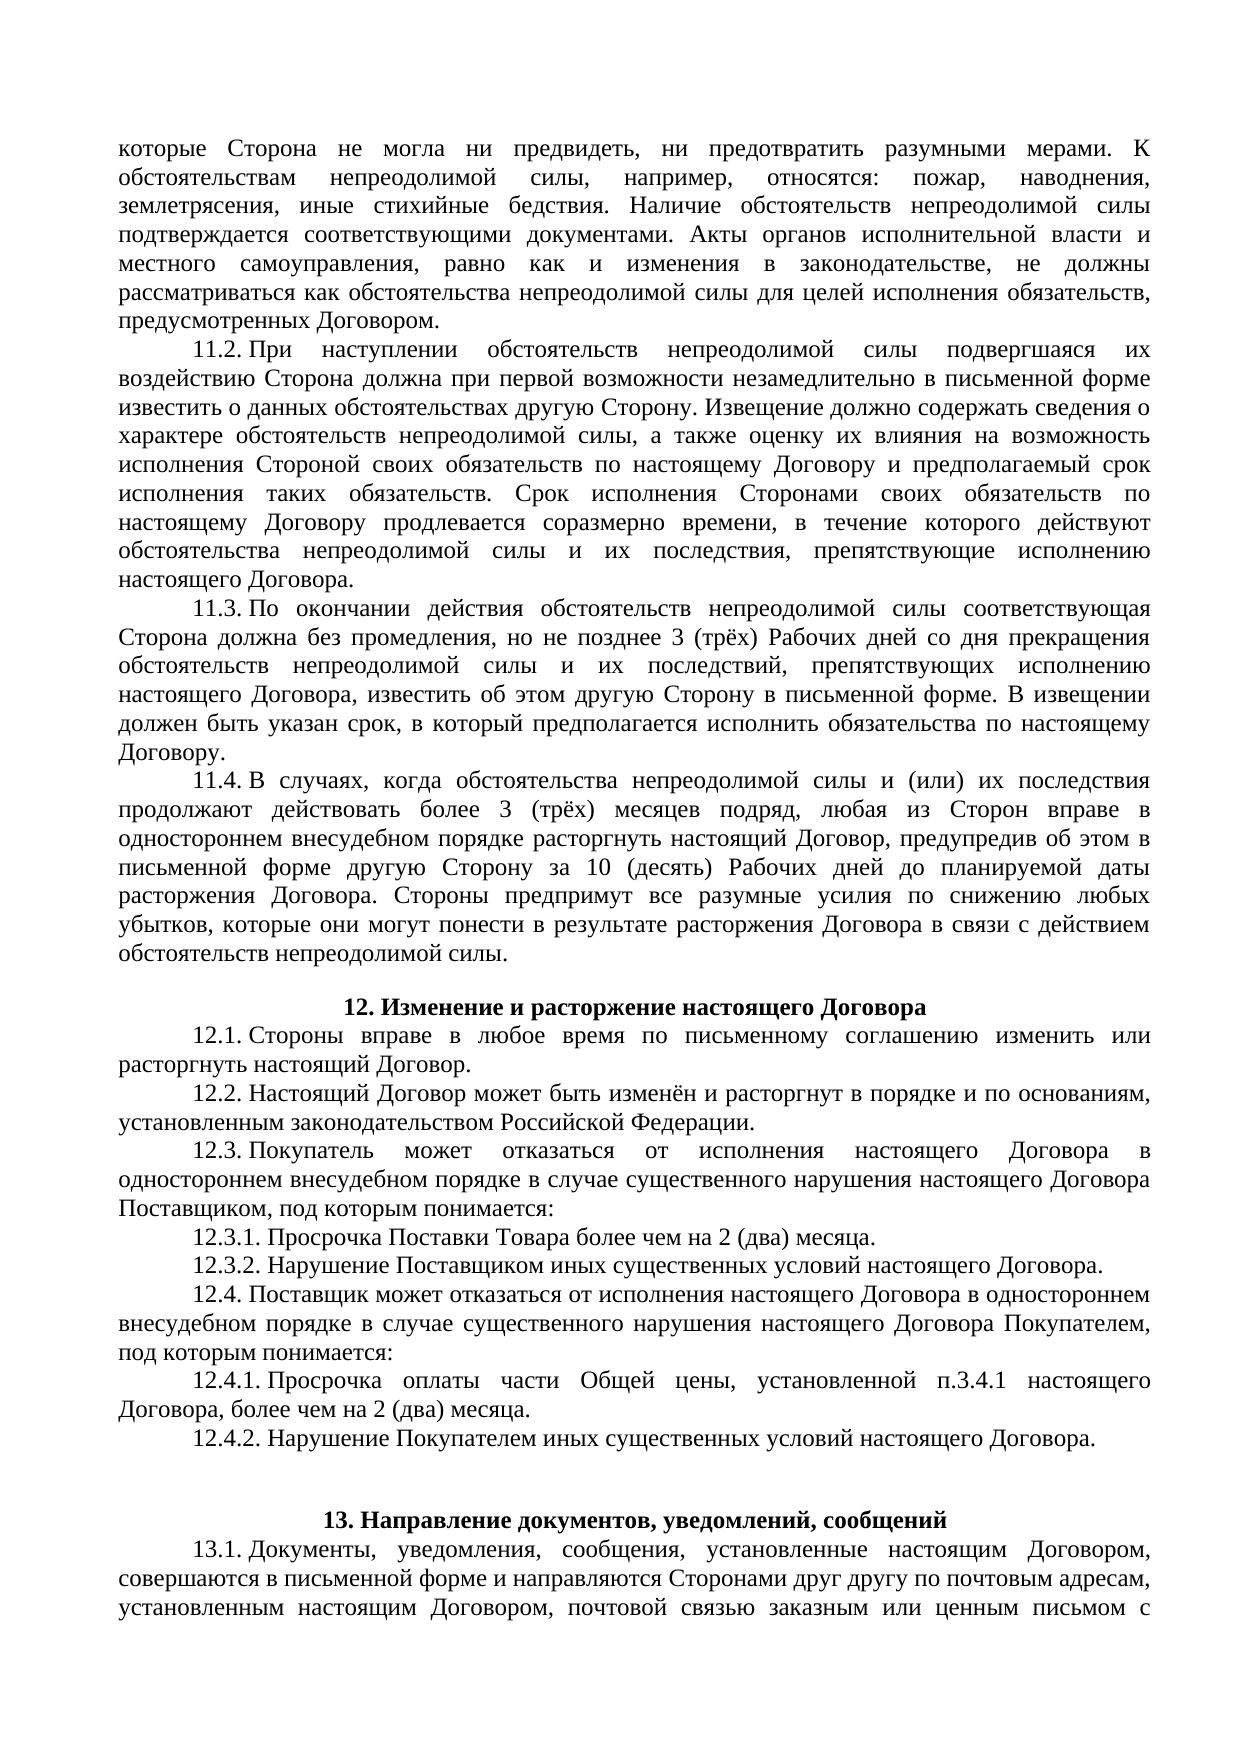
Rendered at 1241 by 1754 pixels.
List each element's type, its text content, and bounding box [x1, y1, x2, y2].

list Стороны вправе в любое время по письменному соглашению изменить или расторгнуть настоящий Договор. [118, 1020, 1152, 1078]
list При наступлении обстоятельств непреодолимой силы подвергшаяся их воздействию Сторона должна при первой возможности незамедлительно в письменной форме известить о данных обстоятельствах другую Сторону. Извещение должно содержать сведения о характере обстоятельств непреодолимой силы, а также оценку их влияния на возможность исполнения Стороной своих обязательств по настоящему Договору и предполагаемый срок исполнения таких обязательств. Срок исполнения Сторонами своих обязательств по настоящему Договору продлевается соразмерно времени, в течение которого действуют обстоятельства непреодолимой силы и их последствия, препятствующие исполнению настоящего Договора. [118, 334, 1152, 593]
list Нарушение Поставщиком иных существенных условий настоящего Договора. [118, 1250, 1152, 1279]
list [118, 1534, 1152, 1620]
list В случаях, когда обстоятельства непреодолимой силы и (или) их последствия продолжают действовать более 3 (трёх) месяцев подряд, любая из Сторон вправе в одностороннем внесудебном порядке расторгнуть настоящий Договор, предупредив об этом в письменной форме другую Сторону за 10 (десять) Рабочих дней до планируемой даты расторжения Договора. Стороны предпримут все разумные усилия по снижению любых убытков, которые они могут понести в результате расторжения Договора в связи с действием обстоятельств непреодолимой силы. [118, 765, 1152, 967]
list Просрочка Поставки Товара более чем на 2 (два) месяца. [118, 1222, 1152, 1250]
list Просрочка оплаты части Общей цены, установленной п.3.4.1 настоящего Договора, более чем на 2 (два) месяца. [118, 1365, 1152, 1423]
list Изменение и расторжение настоящего Договора [118, 992, 1152, 1020]
list Поставщик может отказаться от исполнения настоящего Договора в одностороннем внесудебном порядке в случае существенного нарушения настоящего Договора Покупателем, под которым понимается: [118, 1279, 1152, 1365]
list Покупатель может отказаться от исполнения настоящего Договора в одностороннем внесудебном порядке в случае существенного нарушения настоящего Договора Поставщиком, под которым понимается: [118, 1135, 1152, 1222]
list Нарушение Покупателем иных существенных условий настоящего Договора. [118, 1423, 1152, 1452]
list Направление документов, уведомлений, сообщений [118, 1505, 1152, 1534]
list Настоящий Договор может быть изменён и расторгнут в порядке и по основаниям, установленным законодательством Российской Федерации. [118, 1078, 1152, 1135]
list По окончании действия обстоятельств непреодолимой силы соответствующая Сторона должна без промедления, но не позднее 3 (трёх) Рабочих дней со дня прекращения обстоятельств непреодолимой силы и их последствий, препятствующих исполнению настоящего Договора, известить об этом другую Сторону в письменной форме. В извещении должен быть указан срок, в который предполагается исполнить обязательства по настоящему Договору. [118, 593, 1152, 765]
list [118, 133, 1152, 334]
